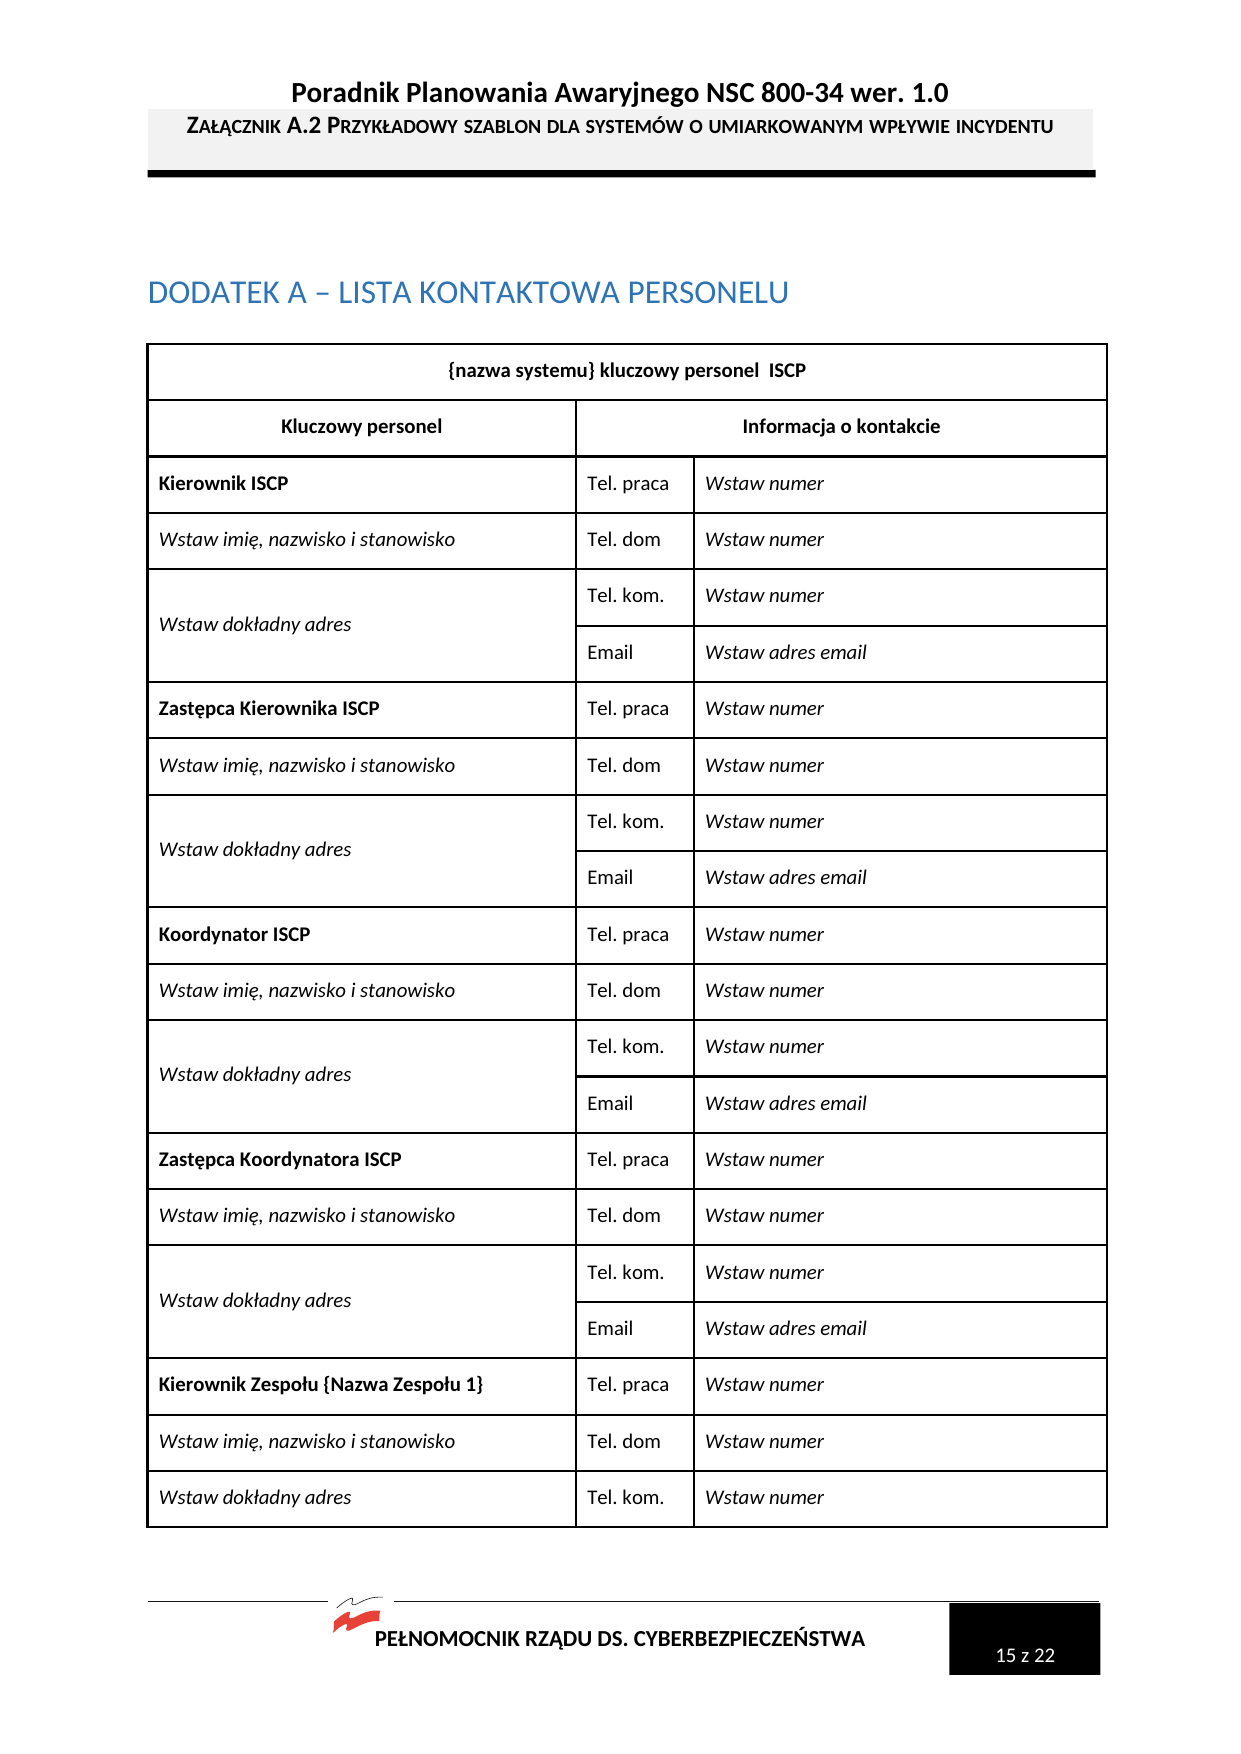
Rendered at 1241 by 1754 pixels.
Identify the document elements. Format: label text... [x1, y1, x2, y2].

table_cell Wstaw adres email [695, 627, 1106, 681]
table_cell Wstaw dokładny adres [149, 570, 575, 681]
table_cell Tel. kom. [577, 570, 693, 624]
table_cell Wstaw dokładny adres [149, 1246, 575, 1357]
table_header {nazwa systemu} kluczowy personel ISCP [149, 345, 1106, 399]
table_cell Email [577, 627, 693, 681]
table_cell Informacja o kontakcie [577, 401, 1106, 455]
table_cell Tel. dom [577, 1190, 693, 1244]
table_cell Tel. kom. [577, 796, 693, 850]
table_cell Wstaw numer [695, 1359, 1106, 1413]
table_cell Wstaw numer [695, 683, 1106, 737]
table_cell Wstaw adres email [695, 1078, 1106, 1132]
table_cell Wstaw numer [695, 1246, 1106, 1301]
table_cell Wstaw numer [695, 965, 1106, 1019]
table_cell Email [577, 1078, 693, 1132]
table_cell Wstaw dokładny adres [149, 1472, 575, 1526]
table_cell Wstaw numer [695, 1472, 1106, 1526]
table_cell Wstaw imię, nazwisko i stanowisko [149, 1190, 575, 1244]
table_cell Wstaw imię, nazwisko i stanowisko [149, 739, 575, 793]
table_cell Wstaw numer [695, 908, 1106, 963]
table_cell Wstaw dokładny adres [149, 796, 575, 906]
table_cell Tel. praca [577, 908, 693, 963]
table_cell Wstaw imię, nazwisko i stanowisko [149, 514, 575, 568]
table_cell Email [577, 852, 693, 906]
table_cell Wstaw numer [695, 1416, 1106, 1470]
table_cell Tel. kom. [577, 1472, 693, 1526]
table_cell Tel. dom [577, 1416, 693, 1470]
table_cell Tel. kom. [577, 1021, 693, 1075]
table_cell Tel. praca [577, 1134, 693, 1188]
table_cell Tel. kom. [577, 1246, 693, 1301]
table_cell Zastępca Kierownika ISCP [149, 683, 575, 737]
table_cell Tel. praca [577, 683, 693, 737]
table_cell Wstaw imię, nazwisko i stanowisko [149, 965, 575, 1019]
table_cell Tel. dom [577, 965, 693, 1019]
table_cell Wstaw adres email [695, 852, 1106, 906]
table_cell Wstaw numer [695, 739, 1106, 793]
table_cell Wstaw numer [695, 1021, 1106, 1075]
table_cell Tel. praca [577, 1359, 693, 1413]
table_cell Wstaw adres email [695, 1303, 1106, 1357]
table_cell Koordynator ISCP [149, 908, 575, 963]
table_cell Email [577, 1303, 693, 1357]
table_cell Kierownik Zespołu {Nazwa Zespołu 1} [149, 1359, 575, 1413]
table_cell Tel. dom [577, 739, 693, 793]
table_cell Wstaw numer [695, 796, 1106, 850]
table_cell Wstaw imię, nazwisko i stanowisko [149, 1416, 575, 1470]
table_cell Wstaw numer [695, 1134, 1106, 1188]
table_cell Kluczowy personel [149, 401, 575, 455]
table_cell Wstaw numer [695, 570, 1106, 624]
table_cell Wstaw dokładny adres [149, 1021, 575, 1132]
table_cell Kierownik ISCP [149, 458, 575, 512]
table_cell Wstaw numer [695, 514, 1106, 568]
table_cell Tel. dom [577, 514, 693, 568]
table_cell Zastępca Koordynatora ISCP [149, 1134, 575, 1188]
table_cell Wstaw numer [695, 458, 1106, 512]
subtitle DODATEK A – LISTA KONTAKTOWA PERSONELU [148, 271, 1093, 312]
table_cell Wstaw numer [695, 1190, 1106, 1244]
table_cell Tel. praca [577, 458, 693, 512]
